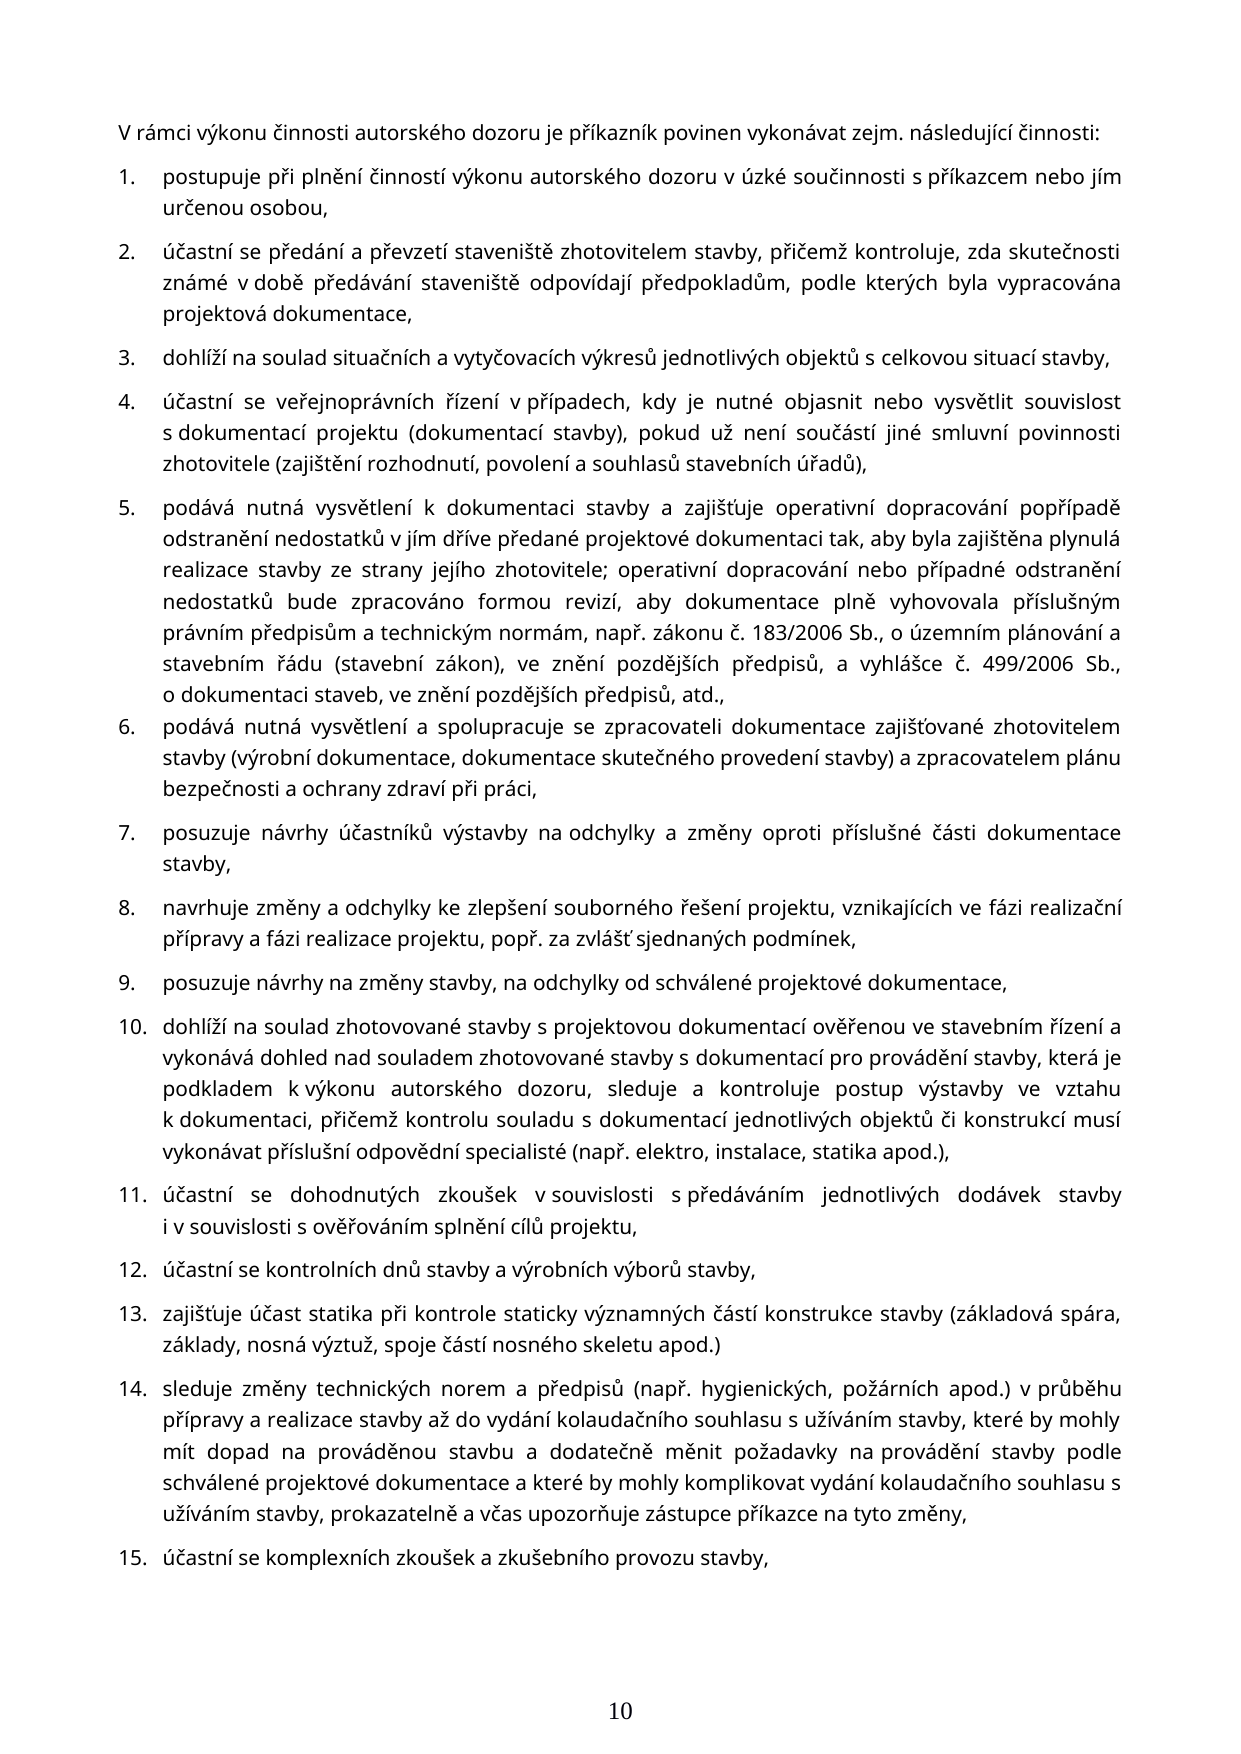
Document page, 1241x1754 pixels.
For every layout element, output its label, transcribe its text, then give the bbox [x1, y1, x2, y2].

list podává nutná vysvětlení a spolupracuje se zpracovateli dokumentace zajišťované zhotovitelem stavby (výrobní dokumentace, dokumentace skutečného provedení stavby) a zpracovatelem plánu bezpečnosti a ochrany zdraví při práci, [118, 712, 1122, 803]
list navrhuje změny a odchylky ke zlepšení souborného řešení projektu, vznikajících ve fázi realizační přípravy a fázi realizace projektu, popř. za zvlášť sjednaných podmínek, [118, 893, 1122, 953]
list dohlíží na soulad zhotovované stavby s projektovou dokumentací ověřenou ve stavebním řízení a vykonává dohled nad souladem zhotovované stavby s dokumentací pro provádění stavby, která je podkladem k výkonu autorského dozoru, sleduje a kontroluje postup výstavby ve vztahu k dokumentaci, přičemž kontrolu souladu s dokumentací jednotlivých objektů či konstrukcí musí vykonávat příslušní odpovědní specialisté (např. elektro, instalace, statika apod.), [118, 1012, 1122, 1165]
list účastní se kontrolních dnů stavby a výrobních výborů stavby, [118, 1256, 1122, 1284]
list účastní se veřejnoprávních řízení v případech, kdy je nutné objasnit nebo vysvětlit souvislost s dokumentací projektu (dokumentací stavby), pokud už není součástí jiné smluvní povinnosti zhotovitele (zajištění rozhodnutí, povolení a souhlasů stavebních úřadů), [118, 387, 1122, 478]
list postupuje při plnění činností výkonu autorského dozoru v úzké součinnosti s příkazcem nebo jím určenou osobou, [118, 162, 1122, 222]
list posuzuje návrhy účastníků výstavby na odchylky a změny oproti příslušné části dokumentace stavby, [118, 818, 1122, 878]
list účastní se předání a převzetí staveniště zhotovitelem stavby, přičemž kontroluje, zda skutečnosti známé v době předávání staveniště odpovídají předpokladům, podle kterých byla vypracována projektová dokumentace, [118, 237, 1122, 328]
text V rámci výkonu činnosti autorského dozoru je příkazník povinen vykonávat zejm. následující činnosti: [118, 118, 1122, 147]
list zajišťuje účast statika při kontrole staticky významných částí konstrukce stavby (základová spára, základy, nosná výztuž, spoje částí nosného skeletu apod.) [118, 1299, 1122, 1359]
list posuzuje návrhy na změny stavby, na odchylky od schválené projektové dokumentace, [118, 968, 1122, 997]
list sleduje změny technických norem a předpisů (např. hygienických, požárních apod.) v průběhu přípravy a realizace stavby až do vydání kolaudačního souhlasu s užíváním stavby, které by mohly mít dopad na prováděnou stavbu a dodatečně měnit požadavky na provádění stavby podle schválené projektové dokumentace a které by mohly komplikovat vydání kolaudačního souhlasu s užíváním stavby, prokazatelně a včas upozorňuje zástupce příkazce na tyto změny, [118, 1374, 1122, 1528]
list účastní se dohodnutých zkoušek v souvislosti s předáváním jednotlivých dodávek stavby i v souvislosti s ověřováním splnění cílů projektu, [118, 1181, 1122, 1240]
list účastní se komplexních zkoušek a zkušebního provozu stavby, [118, 1543, 1122, 1572]
list dohlíží na soulad situačních a vytyčovacích výkresů jednotlivých objektů s celkovou situací stavby, [118, 343, 1122, 372]
list podává nutná vysvětlení k dokumentaci stavby a zajišťuje operativní dopracování popřípadě odstranění nedostatků v jím dříve předané projektové dokumentaci tak, aby byla zajištěna plynulá realizace stavby ze strany jejího zhotovitele; operativní dopracování nebo případné odstranění nedostatků bude zpracováno formou revizí, aby dokumentace plně vyhovovala příslušným právním předpisům a technickým normám, např. zákonu č. 183/2006 Sb., o územním plánování a stavebním řádu (stavební zákon), ve znění pozdějších předpisů, a vyhlášce č. 499/2006 Sb., o dokumentaci staveb, ve znění pozdějších předpisů, atd., [118, 493, 1122, 709]
